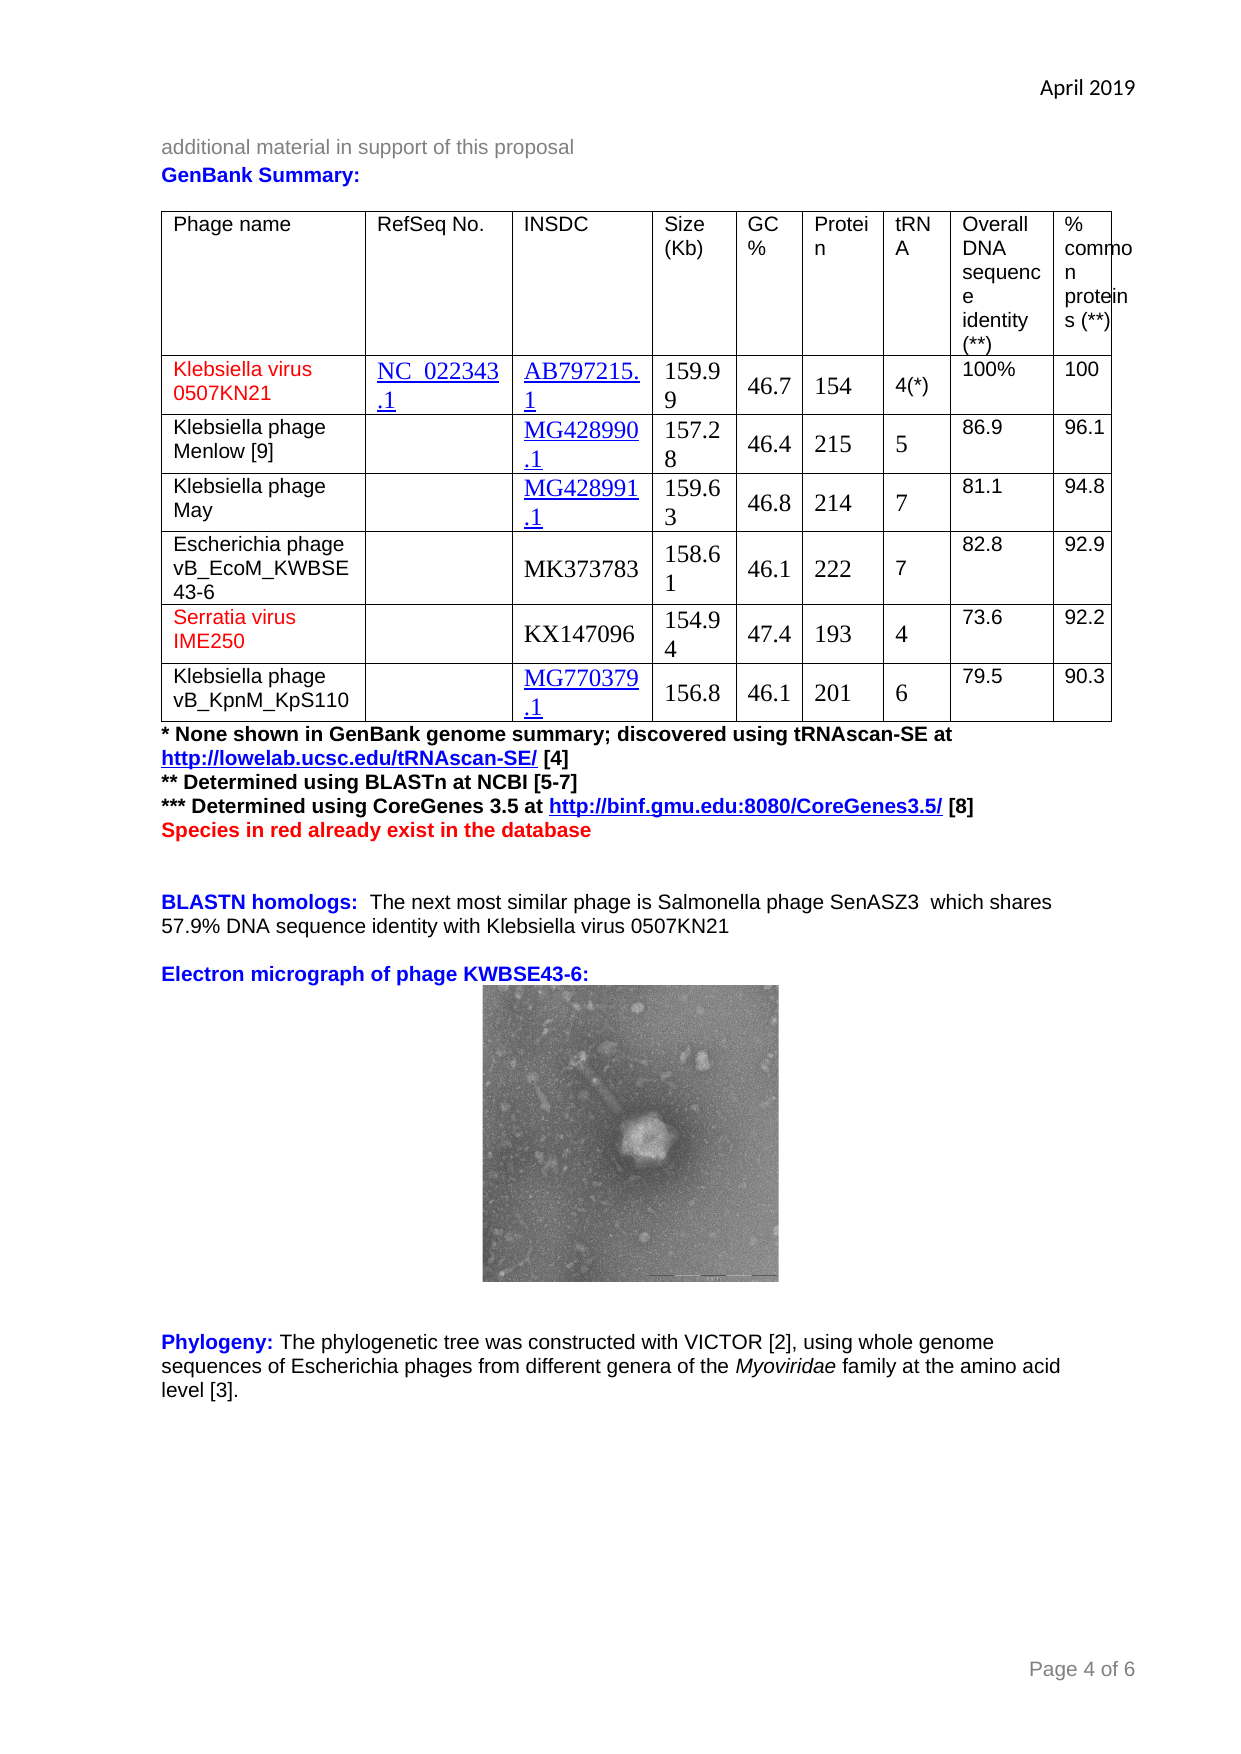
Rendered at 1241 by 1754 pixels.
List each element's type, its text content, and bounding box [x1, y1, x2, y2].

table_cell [150, 163, 1111, 1459]
picture [482, 985, 779, 1282]
table_header additional material in support of this proposal [150, 135, 1111, 163]
